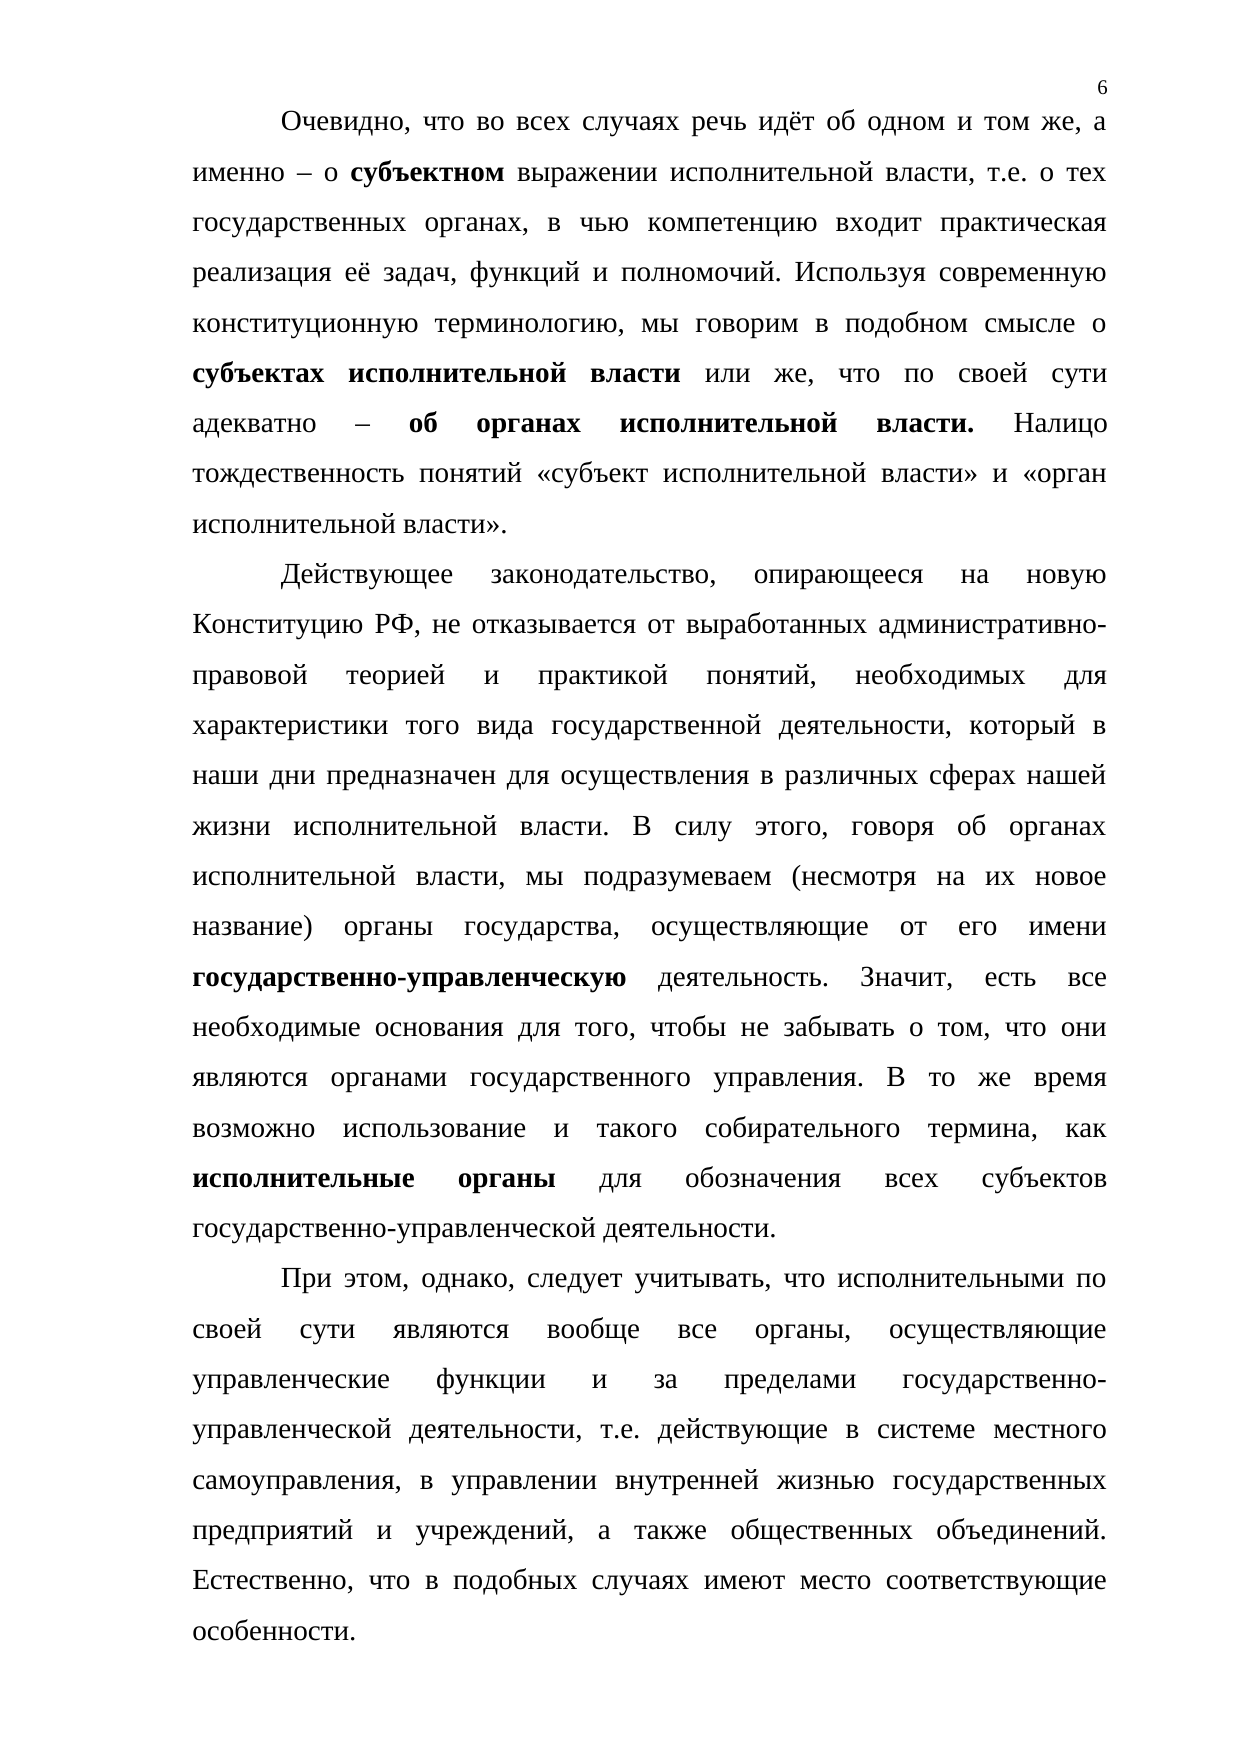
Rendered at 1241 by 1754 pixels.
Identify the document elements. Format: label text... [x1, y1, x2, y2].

text Действующее законодательство, опирающееся на новую Конституцию РФ, не отказывается от выработанных административно-правовой теорией и практикой понятий, необходимых для характеристики того вида государственной деятельности, который в наши дни предназначен для осуществления в различных сферах нашей жизни исполнительной власти. В силу этого, говоря об органах исполнительной власти, мы подразумеваем (несмотря на их новое название) органы государства, осуществляющие от его имени государственно-управленческую деятельность. Значит, есть все необходимые основания для того, чтобы не забывать о том, что они являются органами государственного управления. В то же время возможно использование и такого собирательного термина, как исполнительные органы для обозначения всех субъектов государственно-управленческой деятельности. [192, 556, 1107, 1244]
text При этом, однако, следует учитывать, что исполнительными по своей сути являются вообще все органы, осуществляющие управленческие функции и за пределами государственно-управленческой деятельности, т.е. действующие в системе местного самоуправления, в управлении внутренней жизнью государственных предприятий и учреждений, а также общественных объединений. Естественно, что в подобных случаях имеют место соответствующие особенности. [192, 1261, 1107, 1646]
text Очевидно, что во всех случаях речь идёт об одном и том же, а именно – о субъектном выражении исполнительной власти, т.е. о тех государственных органах, в чью компетенцию входит практическая реализация её задач, функций и полномочий. Используя современную конституционную терминологию, мы говорим в подобном смысле о субъектах исполнительной власти или же, что по своей сути адекватно – об органах исполнительной власти. Налицо тождественность понятий «субъект исполнительной власти» и «орган исполнительной власти». [192, 103, 1107, 539]
